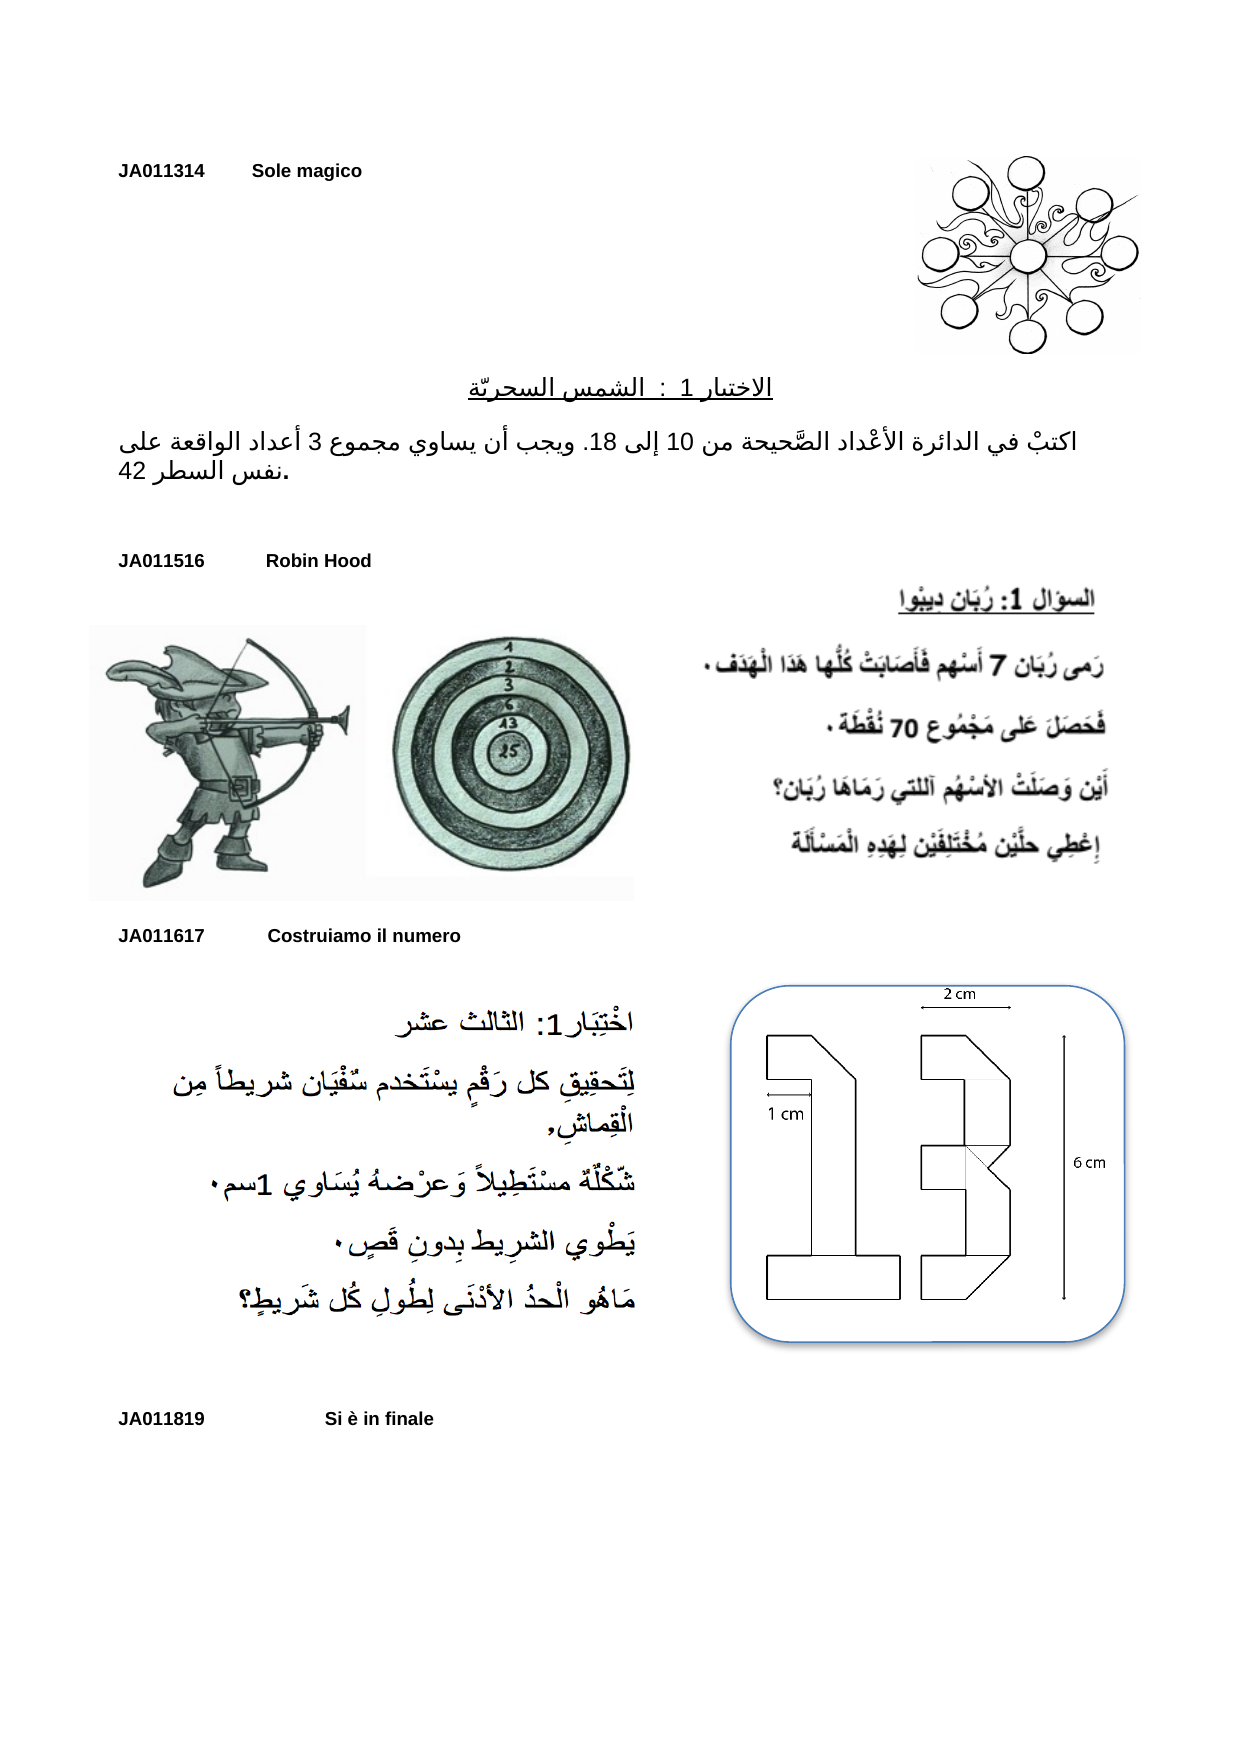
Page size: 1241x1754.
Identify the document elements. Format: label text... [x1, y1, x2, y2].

picture [89, 625, 635, 901]
picture [914, 156, 1143, 354]
text اكتبْ في الدائرة الأعْداد الصَّحيحة من 10 إلى 18. ويجب أن يساوي مجموع 3 أعداد الواقعة على [118, 427, 1122, 456]
text نفس السطر 42. [118, 456, 1122, 486]
picture [766, 985, 1106, 1300]
text JA011819 Si è in finale [118, 1408, 1122, 1430]
text الاختبار 1 : الشمس السحريّة [118, 197, 1122, 402]
picture [161, 985, 650, 1324]
text JA011314 Sole magico [118, 160, 914, 182]
text JA011516 Robin Hood [118, 544, 1122, 573]
